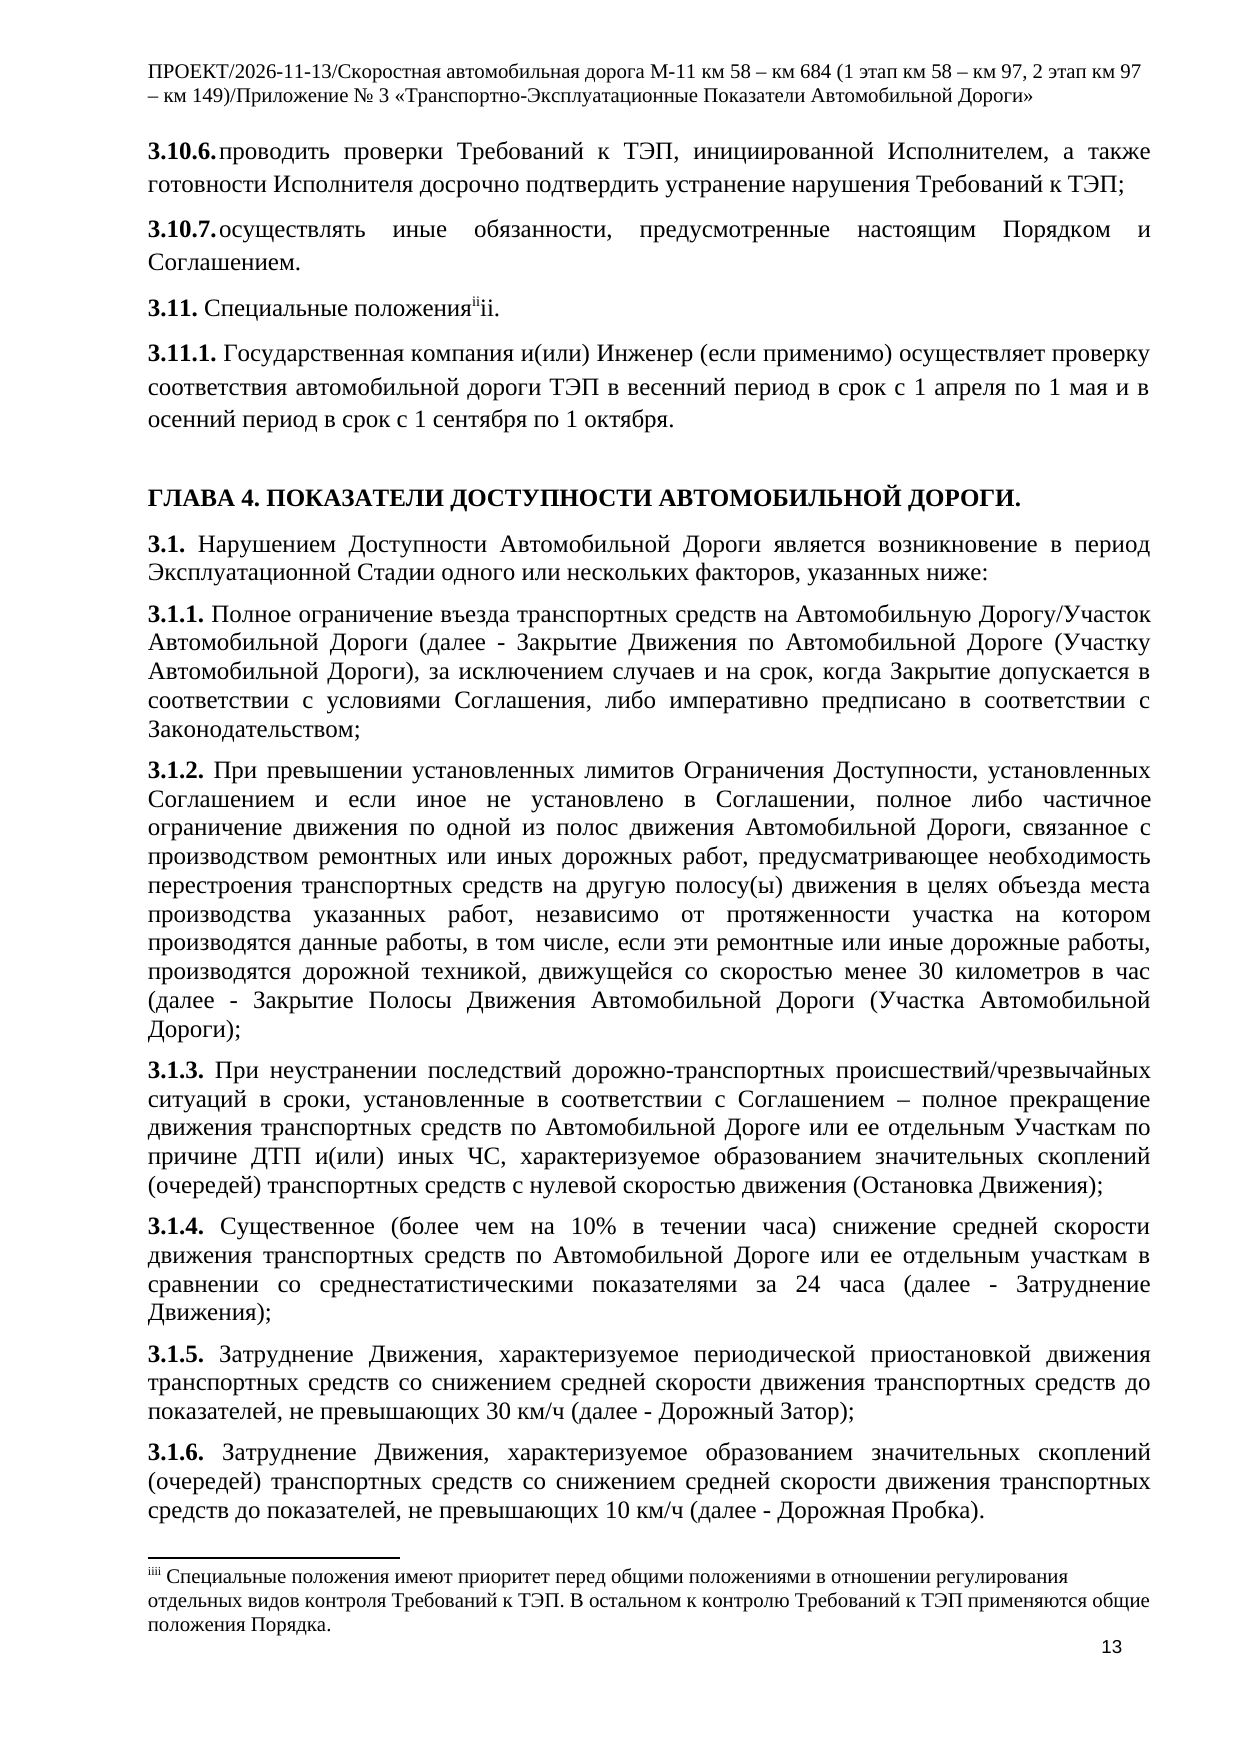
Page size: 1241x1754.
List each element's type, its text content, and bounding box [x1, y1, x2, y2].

subtitle 3.1.5. Затруднение Движения, характеризуемое периодической приостановкой движения транспортных средств со снижением средней скорости движения транспортных средств до показателей, не превышающих 30 км/ч (далее - Дорожный Затор); [148, 1339, 1152, 1425]
subtitle 3.1.1. Полное ограничение въезда транспортных средств на Автомобильную Дорогу/Участок Автомобильной Дороги (далее - Закрытие Движения по Автомобильной Дороге (Участку Автомобильной Дороги), за исключением случаев и на срок, когда Закрытие допускается в соответствии с условиями Соглашения, либо императивно предписано в соответствии с Законодательством; [148, 599, 1152, 742]
subtitle 3.1.6. Затруднение Движения, характеризуемое образованием значительных скоплений (очередей) транспортных средств со снижением средней скорости движения транспортных средств до показателей, не превышающих 10 км/ч (далее - Дорожная Пробка). [148, 1437, 1152, 1524]
subtitle 3.1.2. При превышении установленных лимитов Ограничения Доступности, установленных Соглашением и если иное не установлено в Соглашении, полное либо частичное ограничение движения по одной из полос движения Автомобильной Дороги, связанное с производством ремонтных или иных дорожных работ, предусматривающее необходимость перестроения транспортных средств на другую полосу(ы) движения в целях объезда места производства указанных работ, независимо от протяженности участка на котором производятся данные работы, в том числе, если эти ремонтные или иные дорожные работы, производятся дорожной техникой, движущейся со скоростью менее 30 километров в час (далее - Закрытие Полосы Движения Автомобильной Дороги (Участка Автомобильной Дороги); [148, 755, 1152, 1042]
text 3.11. Специальные положенияii. [148, 293, 1152, 322]
text ГЛАВА 4. ПОКАЗАТЕЛИ ДОСТУПНОСТИ АВТОМОБИЛЬНОЙ ДОРОГИ. [148, 483, 1152, 512]
subtitle 3.1.3. При неустранении последствий дорожно-транспортных происшествий/чрезвычайных ситуаций в сроки, установленные в соответствии с Соглашением – полное прекращение движения транспортных средств по Автомобильной Дороге или ее отдельным Участкам по причине ДТП и(или) иных ЧС, характеризуемое образованием значительных скоплений (очередей) транспортных средств с нулевой скоростью движения (Остановка Движения); [148, 1055, 1152, 1199]
subtitle 3.1.4. Существенное (более чем на 10% в течении часа) снижение средней скорости движения транспортных средств по Автомобильной Дороге или ее отдельным участкам в сравнении со среднестатистическими показателями за 24 часа (далее - Затруднение Движения); [148, 1211, 1152, 1326]
subtitle 3.1. Нарушением Доступности Автомобильной Дороги является возникновение в период Эксплуатационной Стадии одного или нескольких факторов, указанных ниже: [148, 529, 1152, 586]
text 3.10.7. осуществлять иные обязанности, предусмотренные настоящим Порядком и Соглашением. [148, 214, 1152, 276]
text 3.10.6. проводить проверки Требований к ТЭП, инициированной Исполнителем, а также готовности Исполнителя досрочно подтвердить устранение нарушения Требований к ТЭП; [148, 136, 1152, 198]
text 3.11.1. Государственная компания и(или) Инженер (если применимо) осуществляет проверку соответствия автомобильной дороги ТЭП в весенний период в срок с 1 апреля по 1 мая и в осенний период в срок с 1 сентября по 1 октября. [148, 338, 1152, 433]
